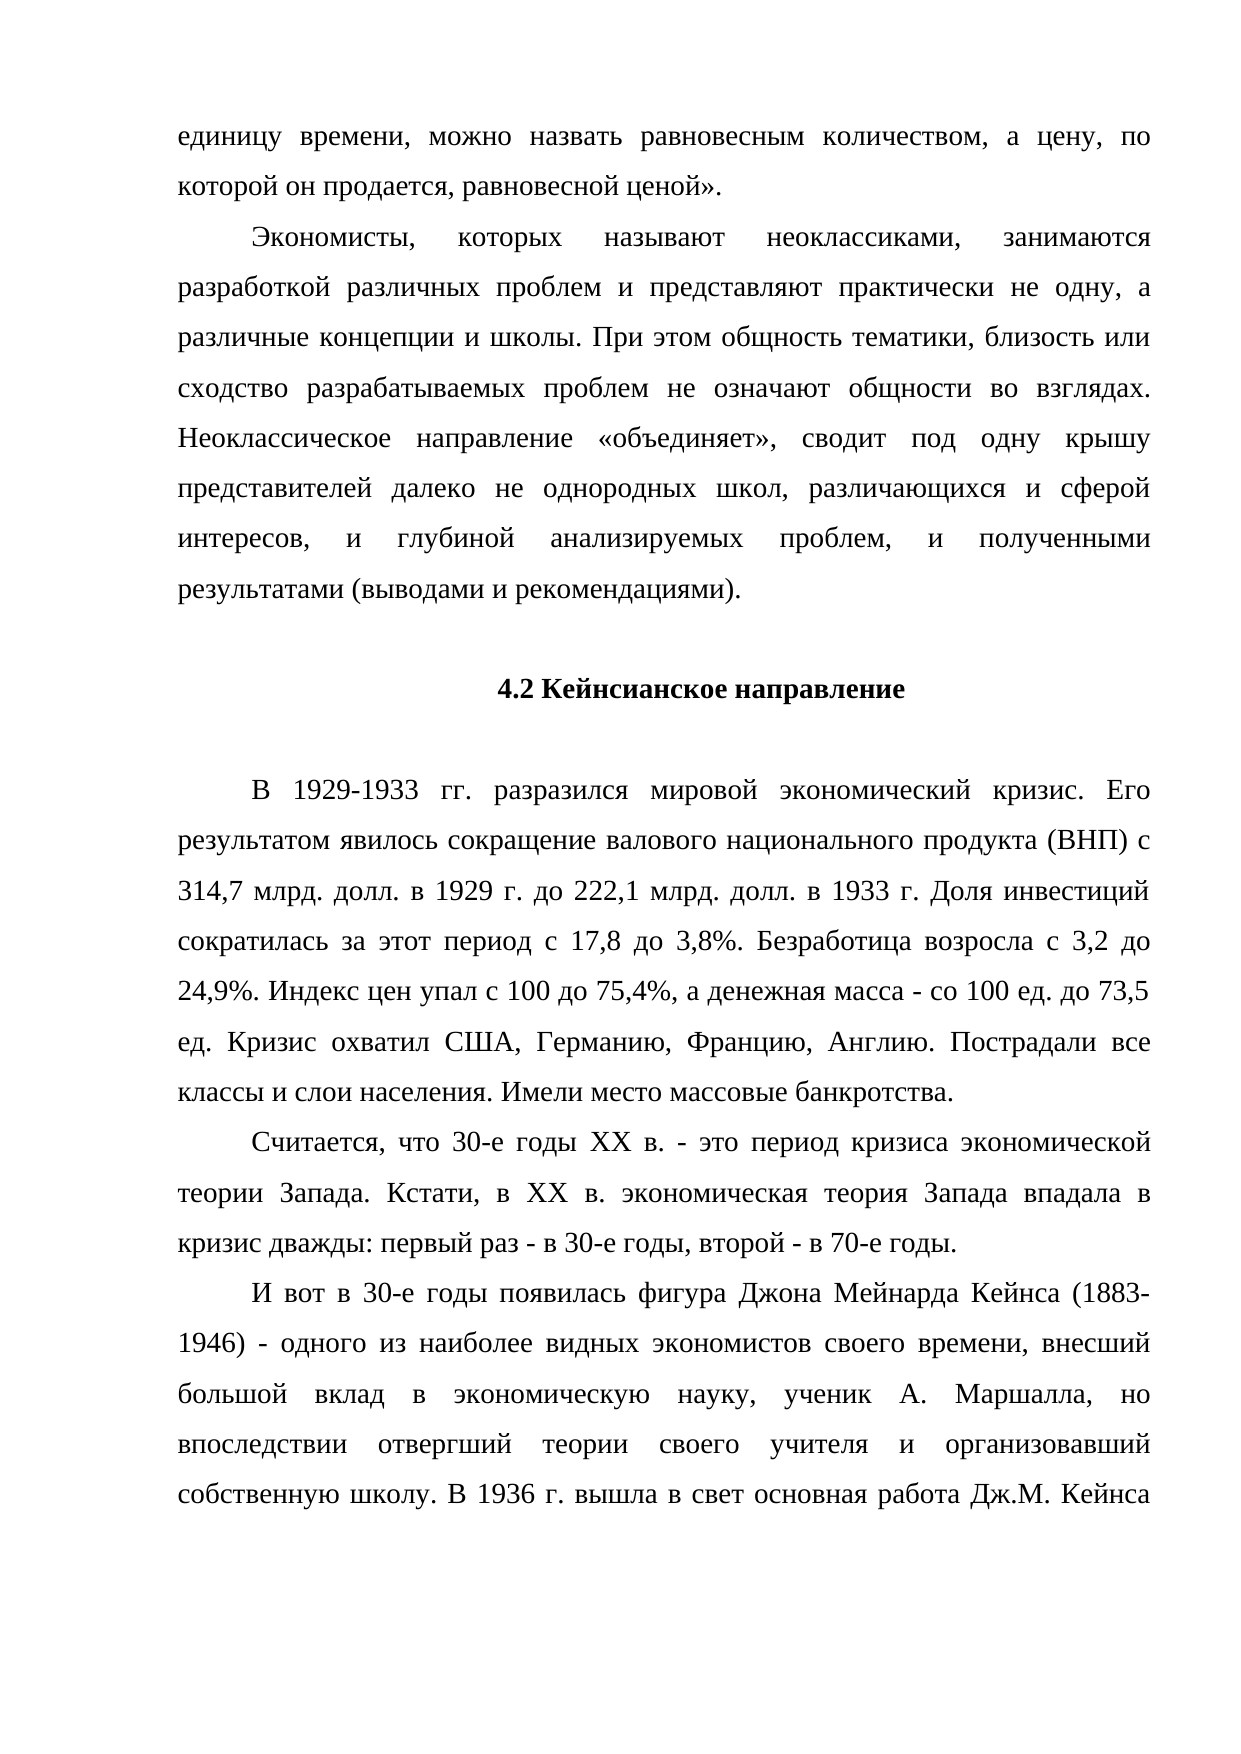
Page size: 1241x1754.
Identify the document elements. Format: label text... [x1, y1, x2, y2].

text 4.2 Кейнсианское направление [177, 672, 1152, 705]
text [177, 1275, 1152, 1510]
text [177, 118, 1152, 202]
text Считается, что 30-е годы XX в. - это период кризиса экономической теории Запада. Кстати, в XX в. экономическая теория Запада впадала в кризис дважды: первый раз - в 30-е годы, второй - в 70-е годы. [177, 1124, 1152, 1258]
text В 1929-1933 гг. разразился мировой экономический кризис. Его результатом явилось сокращение валового национального продукта (ВНП) с 314,7 млрд. долл. в 1929 г. до 222,1 млрд. долл. в 1933 г. Доля инвестиций сократилась за этот период с 17,8 до 3,8%. Безработица возросла с 3,2 до 24,9%. Индекс цен упал с 100 до 75,4%, а денежная масса - со 100 ед. до 73,5 ед. Кризис охватил США, Германию, Францию, Англию. Пострадали все классы и слои населения. Имели место массовые банкротства. [177, 772, 1152, 1108]
text Экономисты, которых называют неоклассиками, занимаются разработкой различных проблем и представляют практически не одну, а различные концепции и школы. При этом общность тематики, близость или сходство разрабатываемых проблем не означают общности во взглядах. Неоклассическое направление «объединяет», сводит под одну крышу представителей далеко не однородных школ, различающихся и сферой интересов, и глубиной анализируемых проблем, и полученными результатами (выводами и рекомендациями). [177, 219, 1152, 604]
